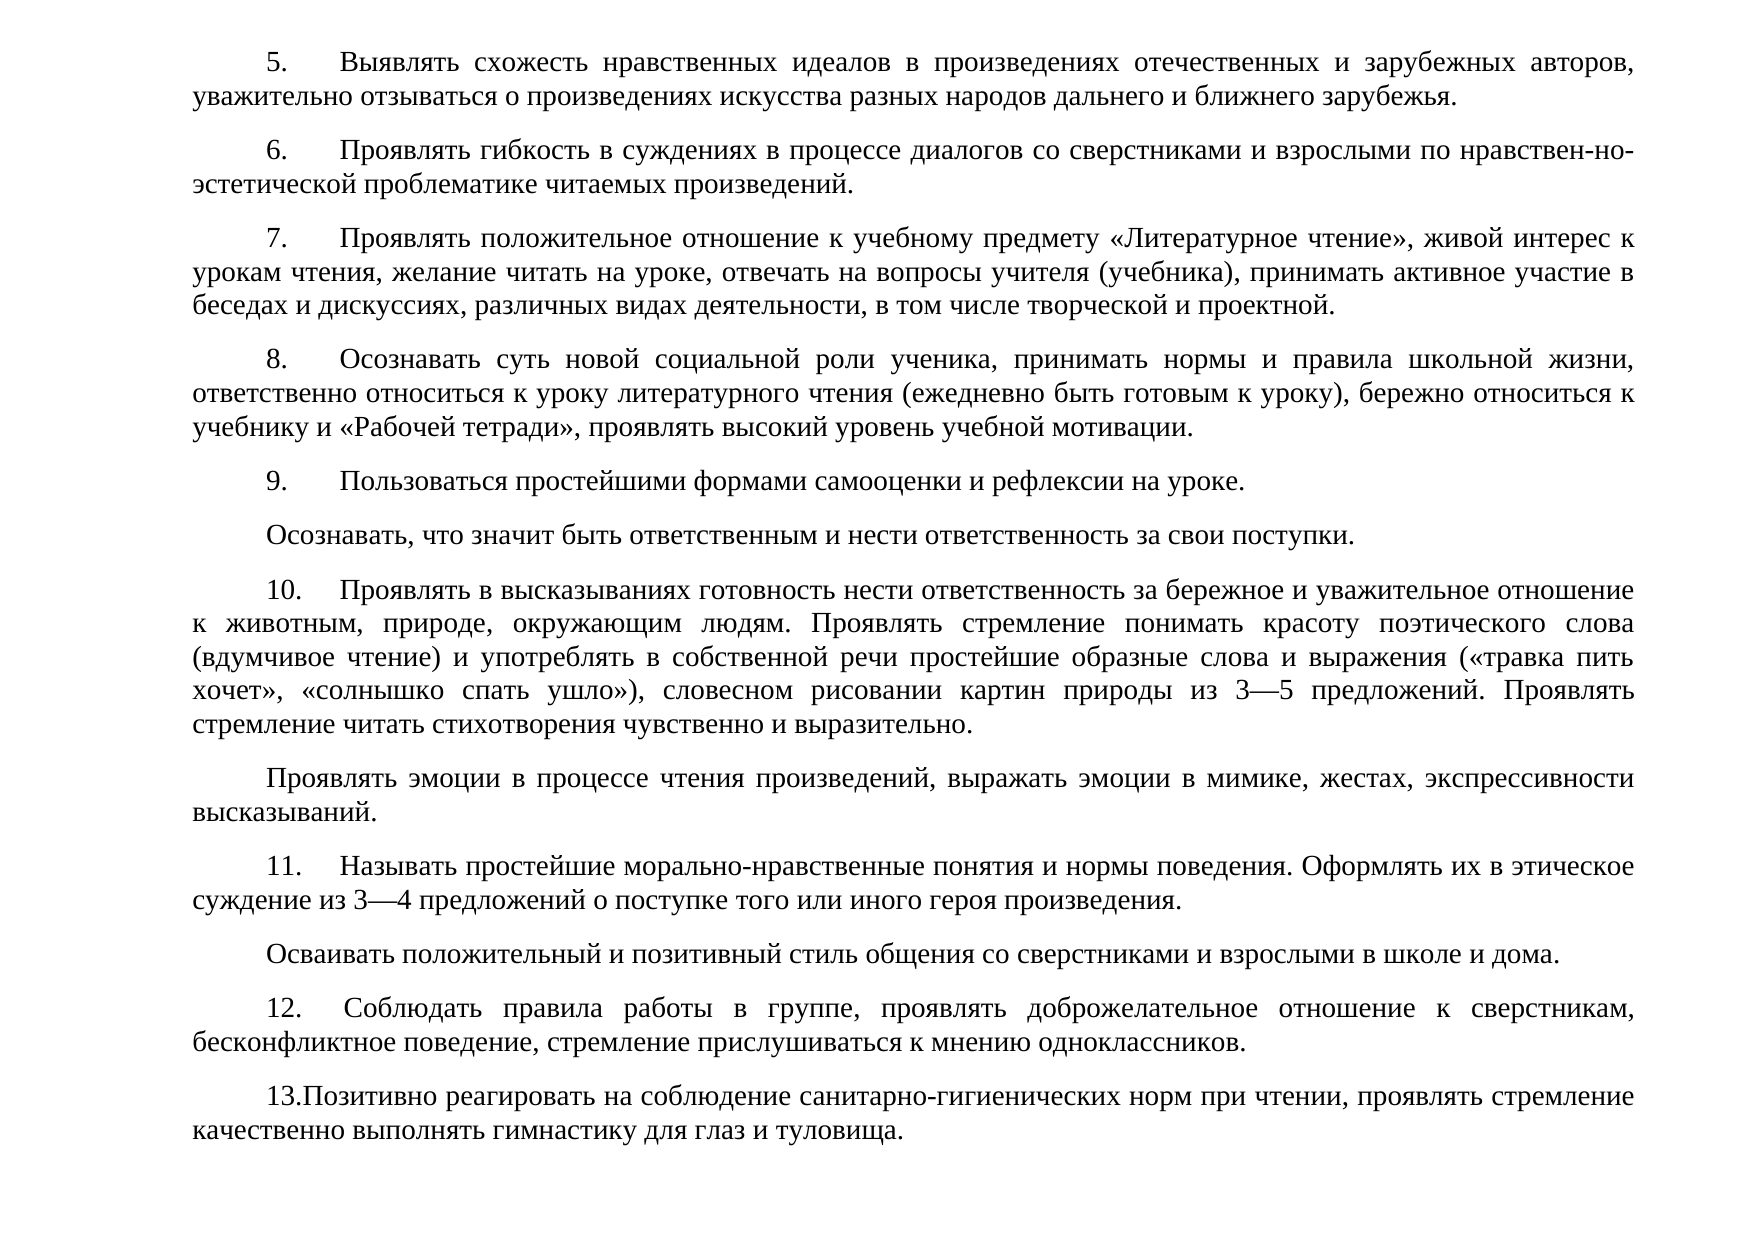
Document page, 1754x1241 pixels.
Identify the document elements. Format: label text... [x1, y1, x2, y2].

text Проявлять эмоции в процессе чтения произведений, выражать эмоции в мимике, жестах, экспрессивности высказываний. [192, 760, 1636, 827]
text 12. Соблюдать правила работы в группе, проявлять доброжелательное отношение к сверстникам, бесконфликтное поведение, стремление прислушиваться к мнению одноклассников. [192, 991, 1636, 1058]
text Осознавать, что значит быть ответственным и нести ответственность за свои поступки. [192, 517, 1636, 551]
text 9. Пользоваться простейшими формами самооценки и рефлексии на уроке. [192, 463, 1636, 497]
text 13.Позитивно реагировать на соблюдение санитарно-гигиенических норм при чтении, проявлять стремление качественно выполнять гимнастику для глаз и туловища. [192, 1078, 1636, 1146]
text Осваивать положительный и позитивный стиль общения со сверстниками и взрослыми в школе и дома. [192, 936, 1636, 970]
text 10. Проявлять в высказываниях готовность нести ответственность за бережное и уважительное отношение к животным, природе, окружающим людям. Проявлять стремление понимать красоту поэтического слова (вдумчивое чтение) и употреблять в собственной речи простейшие образные слова и выражения («травка пить хочет», «солнышко спать ушло»), словесном рисовании картин природы из 3—5 предложений. Проявлять стремление читать стихотворения чувственно и выразительно. [192, 572, 1636, 739]
text 8. Осознавать суть новой социальной роли ученика, принимать нормы и правила школьной жизни, ответственно относиться к уроку литературного чтения (ежедневно быть готовым к уроку), бережно относиться к учебнику и «Рабочей тетради», проявлять высокий уровень учебной мотивации. [192, 342, 1636, 442]
text 11. Называть простейшие морально-нравственные понятия и нормы поведения. Оформлять их в этическое суждение из 3—4 предложений о поступке того или иного героя произведения. [192, 848, 1636, 915]
text 6. Проявлять гибкость в суждениях в процессе диалогов со сверстниками и взрослыми по нравствен-но-эстетической проблематике читаемых произведений. [192, 132, 1636, 199]
text 5. Выявлять схожесть нравственных идеалов в произведениях отечественных и зарубежных авторов, уважительно отзываться о произведениях искусства разных народов дальнего и ближнего зарубежья. [192, 44, 1636, 111]
text 7. Проявлять положительное отношение к учебному предмету «Литературное чтение», живой интерес к урокам чтения, желание читать на уроке, отвечать на вопросы учителя (учебника), принимать активное участие в беседах и дискуссиях, различных видах деятельности, в том числе творческой и проектной. [192, 220, 1636, 321]
